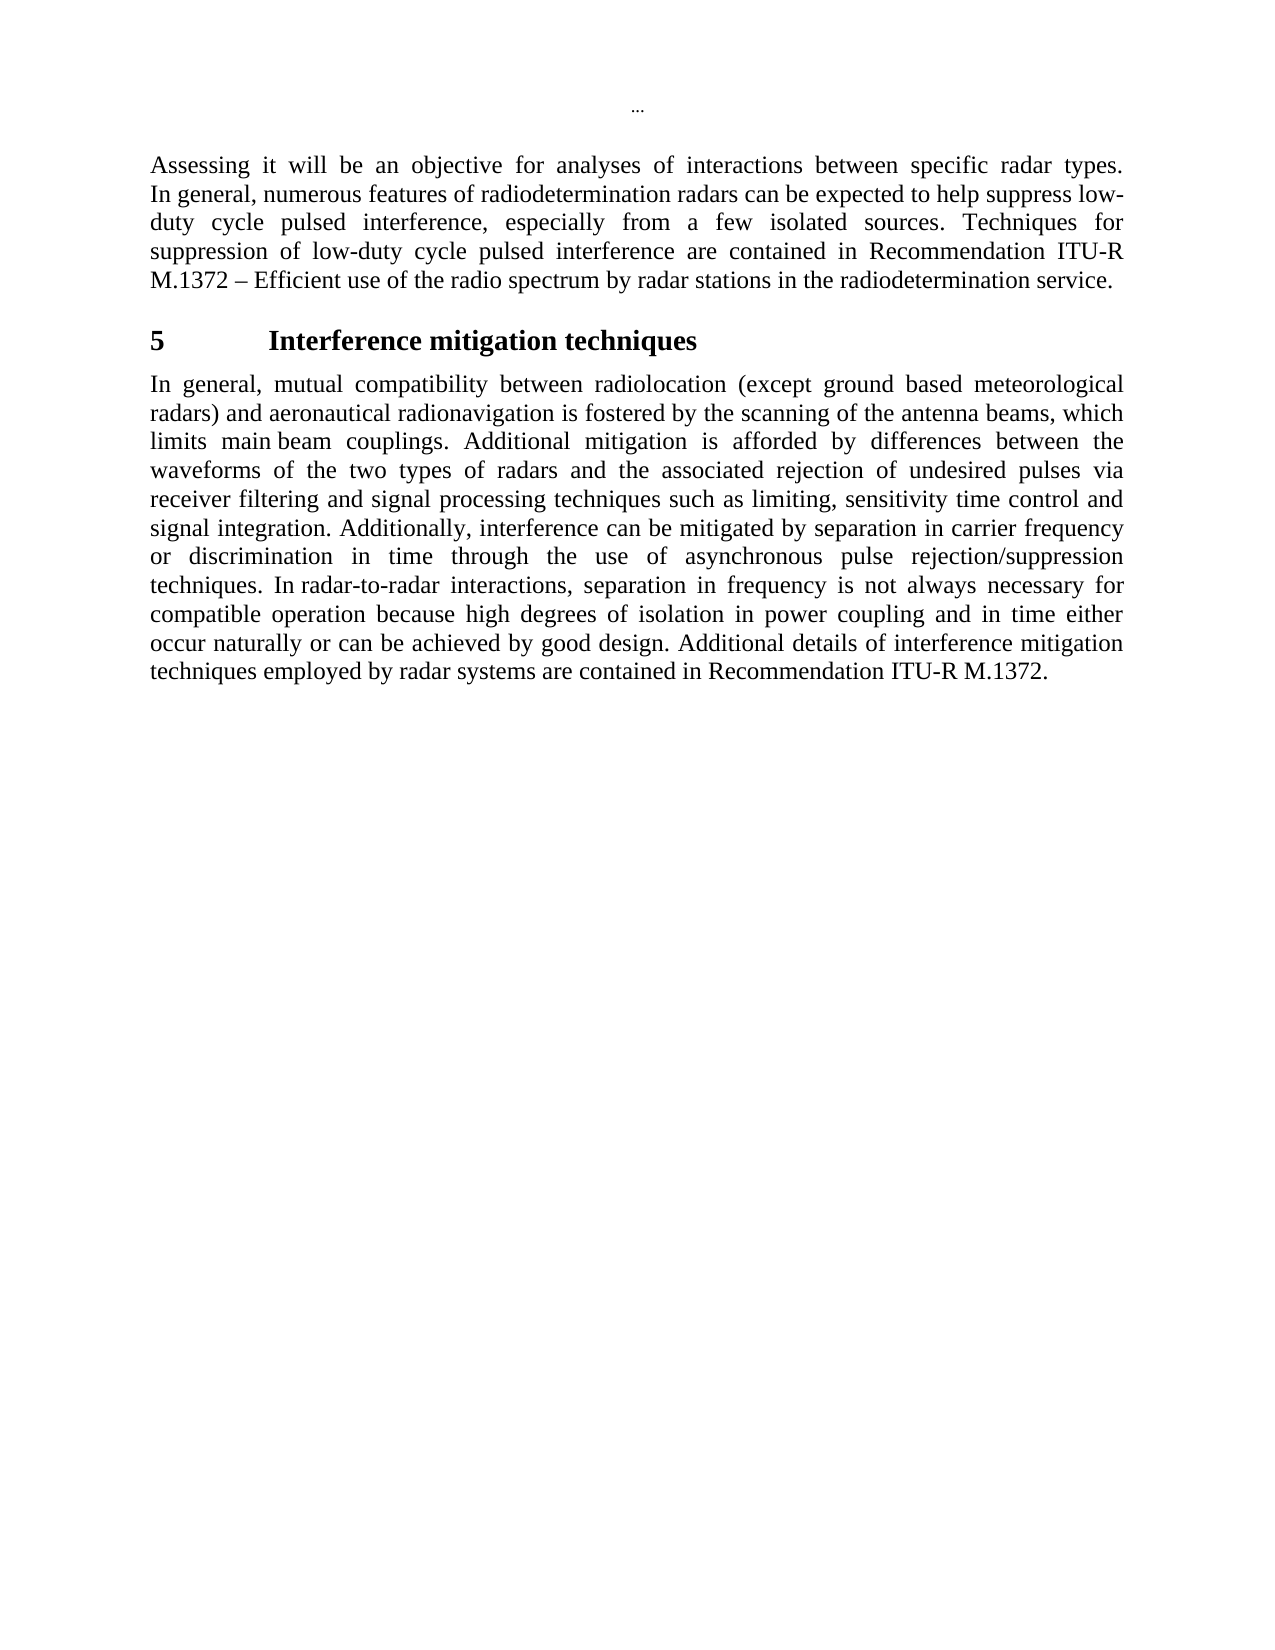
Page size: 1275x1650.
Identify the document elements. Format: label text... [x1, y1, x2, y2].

text In general, mutual compatibility between radiolocation (except ground based meteorological radars) and aeronautical radionavigation is fostered by the scanning of the antenna beams, which limits main beam couplings. Additional mitigation is afforded by differences between the waveforms of the two types of radars and the associated rejection of undesired pulses via receiver filtering and signal processing techniques such as limiting, sensitivity time control and signal integration. Additionally, interference can be mitigated by separation in carrier frequency or discrimination in time through the use of asynchronous pulse rejection/suppression techniques. In radar-to-radar interactions, separation in frequency is not always necessary for compatible operation because high degrees of isolation in power coupling and in time either occur naturally or can be achieved by good design. Additional details of interference mitigation techniques employed by radar systems are contained in Recommendation ITU-R M.1372. [150, 369, 1125, 685]
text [150, 150, 1125, 294]
text 5 Interference mitigation techniques [150, 323, 1125, 356]
